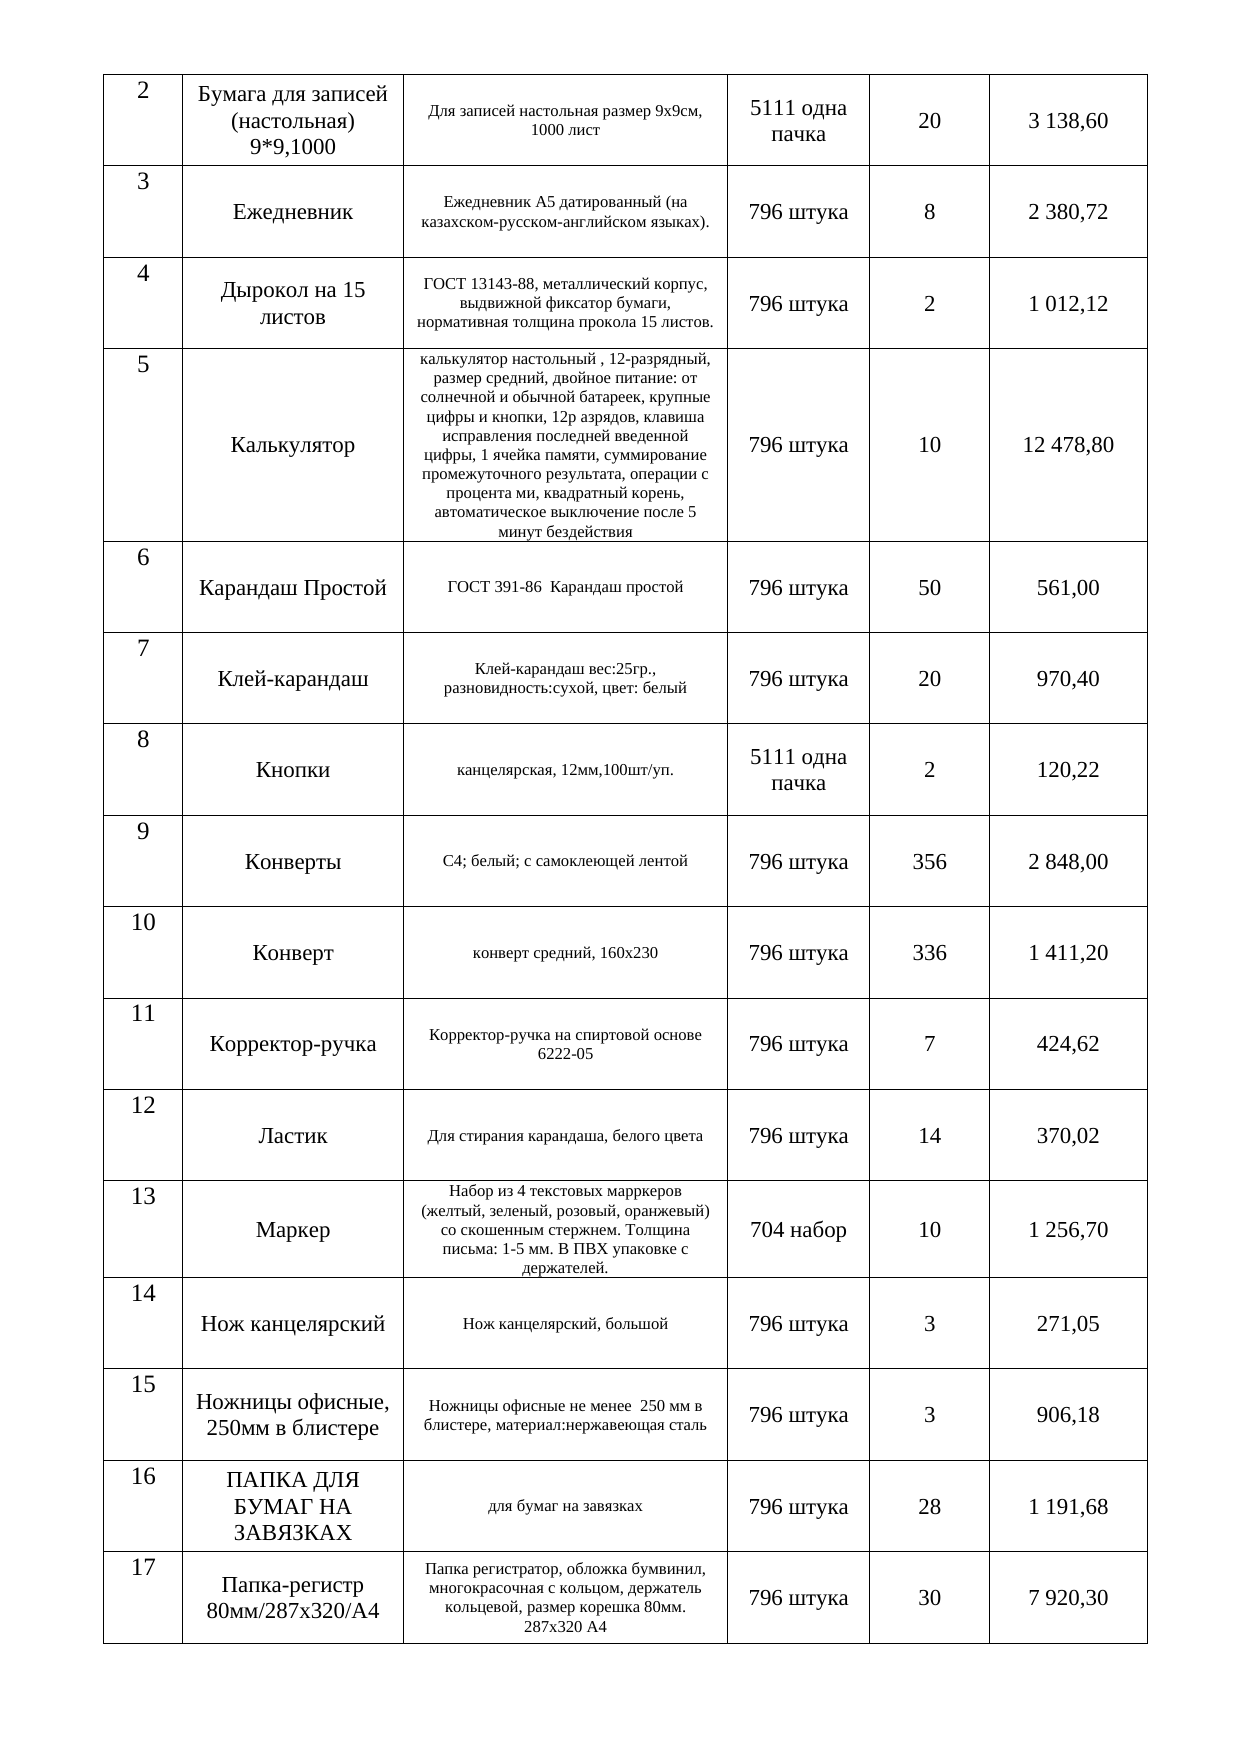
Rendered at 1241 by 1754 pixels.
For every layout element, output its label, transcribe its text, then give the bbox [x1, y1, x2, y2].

table_cell 796 штука [728, 633, 869, 723]
table_cell 2 [104, 75, 182, 165]
table_cell 1 411,20 [990, 907, 1147, 997]
table_cell 16 [104, 1461, 182, 1551]
table_cell 20 [870, 633, 989, 723]
table_cell 15 [104, 1369, 182, 1460]
table_cell Корректор-ручка [183, 999, 403, 1089]
table_cell 336 [870, 907, 989, 997]
table_cell 561,00 [990, 542, 1147, 632]
table_cell 13 [104, 1181, 182, 1277]
table_cell 3 138,60 [990, 75, 1147, 165]
table_cell 11 [104, 999, 182, 1089]
table_cell Конверт [183, 907, 403, 997]
table_cell 370,02 [990, 1090, 1147, 1180]
table_cell 5 [104, 349, 182, 541]
table_cell 8 [104, 724, 182, 815]
table_cell 1 191,68 [990, 1461, 1147, 1551]
table_cell 10 [104, 907, 182, 997]
table_cell Карандаш Простой [183, 542, 403, 632]
table_cell 7 [870, 999, 989, 1089]
table_cell 796 штука [728, 816, 869, 906]
table_cell 796 штука [728, 1090, 869, 1180]
table_cell 5111 одна пачка [728, 724, 869, 815]
table_cell 20 [870, 75, 989, 165]
table_cell 796 штука [728, 1461, 869, 1551]
table_cell Ножницы офисные не менее 250 мм в блистере, материал:нержавеющая сталь [404, 1369, 727, 1460]
table_cell 14 [870, 1090, 989, 1180]
table_cell 796 штука [728, 349, 869, 541]
table_cell канцелярская, 12мм,100шт/уп. [404, 724, 727, 815]
table_cell 1 256,70 [990, 1181, 1147, 1277]
table_cell 10 [870, 349, 989, 541]
table_cell 796 штука [728, 542, 869, 632]
table_cell 3 [870, 1369, 989, 1460]
table_cell Нож канцелярский, большой [404, 1278, 727, 1368]
table_cell 356 [870, 816, 989, 906]
table_cell Клей-карандаш [183, 633, 403, 723]
table_cell 10 [870, 1181, 989, 1277]
table_cell 7 920,30 [990, 1552, 1147, 1642]
table_cell 4 [104, 258, 182, 348]
table_cell 6 [104, 542, 182, 632]
table_cell Для стирания карандаша, белого цвета [404, 1090, 727, 1180]
table_cell 796 штука [728, 1369, 869, 1460]
table_cell 1 012,12 [990, 258, 1147, 348]
table_cell Кнопки [183, 724, 403, 815]
table_cell 12 [104, 1090, 182, 1180]
table_cell 424,62 [990, 999, 1147, 1089]
table_cell для бумаг на завязках [404, 1461, 727, 1551]
table_cell Ножницы офисные, 250мм в блистере [183, 1369, 403, 1460]
table_cell Набор из 4 текстовых марркеров (желтый, зеленый, розовый, оранжевый) со скошенным стержнем. Толщина письма: 1-5 мм. В ПВХ упаковке с держателей. [404, 1181, 727, 1277]
table_cell 28 [870, 1461, 989, 1551]
table_cell 704 набор [728, 1181, 869, 1277]
table_cell 2 380,72 [990, 166, 1147, 257]
table_cell Папка-регистр 80мм/287х320/А4 [183, 1552, 403, 1642]
table_cell ГОСТ 13143-88, металлический корпус, выдвижной фиксатор бумаги, нормативная толщина прокола 15 листов. [404, 258, 727, 348]
table_cell Бумага для записей (настольная) 9*9,1000 [183, 75, 403, 165]
table_cell 14 [104, 1278, 182, 1368]
table_cell 796 штука [728, 999, 869, 1089]
table_cell 120,22 [990, 724, 1147, 815]
table_cell 7 [104, 633, 182, 723]
table_cell 3 [104, 166, 182, 257]
table_cell Ежедневник А5 датированный (на казахском-русском-английском языках). [404, 166, 727, 257]
table_cell С4; белый; с самоклеющей лентой [404, 816, 727, 906]
table_cell ГОСТ 391-86 Карандаш простой [404, 542, 727, 632]
table_cell Корректор-ручка на спиртовой основе 6222-05 [404, 999, 727, 1089]
table_cell Папка регистратор, обложка бумвинил, многокрасочная с кольцом, держатель кольцевой, размер корешка 80мм. 287х320 А4 [404, 1552, 727, 1642]
table_cell 2 [870, 724, 989, 815]
table_cell 796 штука [728, 166, 869, 257]
table_cell калькулятор настольный , 12-разрядный, размер средний, двойное питание: от солнечной и обычной батареек, крупные цифры и кнопки, 12р азрядов, клавиша исправления последней введенной цифры, 1 ячейка памяти, суммирование промежуточного результата, операции с процента ми, квадратный корень, автоматическое выключение после 5 минут бездействия [404, 349, 727, 541]
table_cell Клей-карандаш вес:25гр., разновидность:сухой, цвет: белый [404, 633, 727, 723]
table_cell 8 [870, 166, 989, 257]
table_cell 906,18 [990, 1369, 1147, 1460]
table_cell Для записей настольная размер 9х9см, 1000 лист [404, 75, 727, 165]
table_cell 2 848,00 [990, 816, 1147, 906]
table_cell Ежедневник [183, 166, 403, 257]
table_cell конверт средний, 160х230 [404, 907, 727, 997]
table_cell Ластик [183, 1090, 403, 1180]
table_cell 796 штука [728, 258, 869, 348]
table_cell Конверты [183, 816, 403, 906]
table_cell 796 штука [728, 1278, 869, 1368]
table_cell 796 штука [728, 1552, 869, 1642]
table_cell Нож канцелярский [183, 1278, 403, 1368]
table_cell 970,40 [990, 633, 1147, 723]
table_cell ПАПКА ДЛЯ БУМАГ НА ЗАВЯЗКАХ [183, 1461, 403, 1551]
table_cell 30 [870, 1552, 989, 1642]
table_cell 17 [104, 1552, 182, 1642]
table_cell 9 [104, 816, 182, 906]
table_cell 2 [870, 258, 989, 348]
table_cell Маркер [183, 1181, 403, 1277]
table_cell 796 штука [728, 907, 869, 997]
table_cell 3 [870, 1278, 989, 1368]
table_cell 5111 одна пачка [728, 75, 869, 165]
table_cell 50 [870, 542, 989, 632]
table_cell 12 478,80 [990, 349, 1147, 541]
table_cell 271,05 [990, 1278, 1147, 1368]
table_cell Дырокол на 15 листов [183, 258, 403, 348]
table_cell Калькулятор [183, 349, 403, 541]
